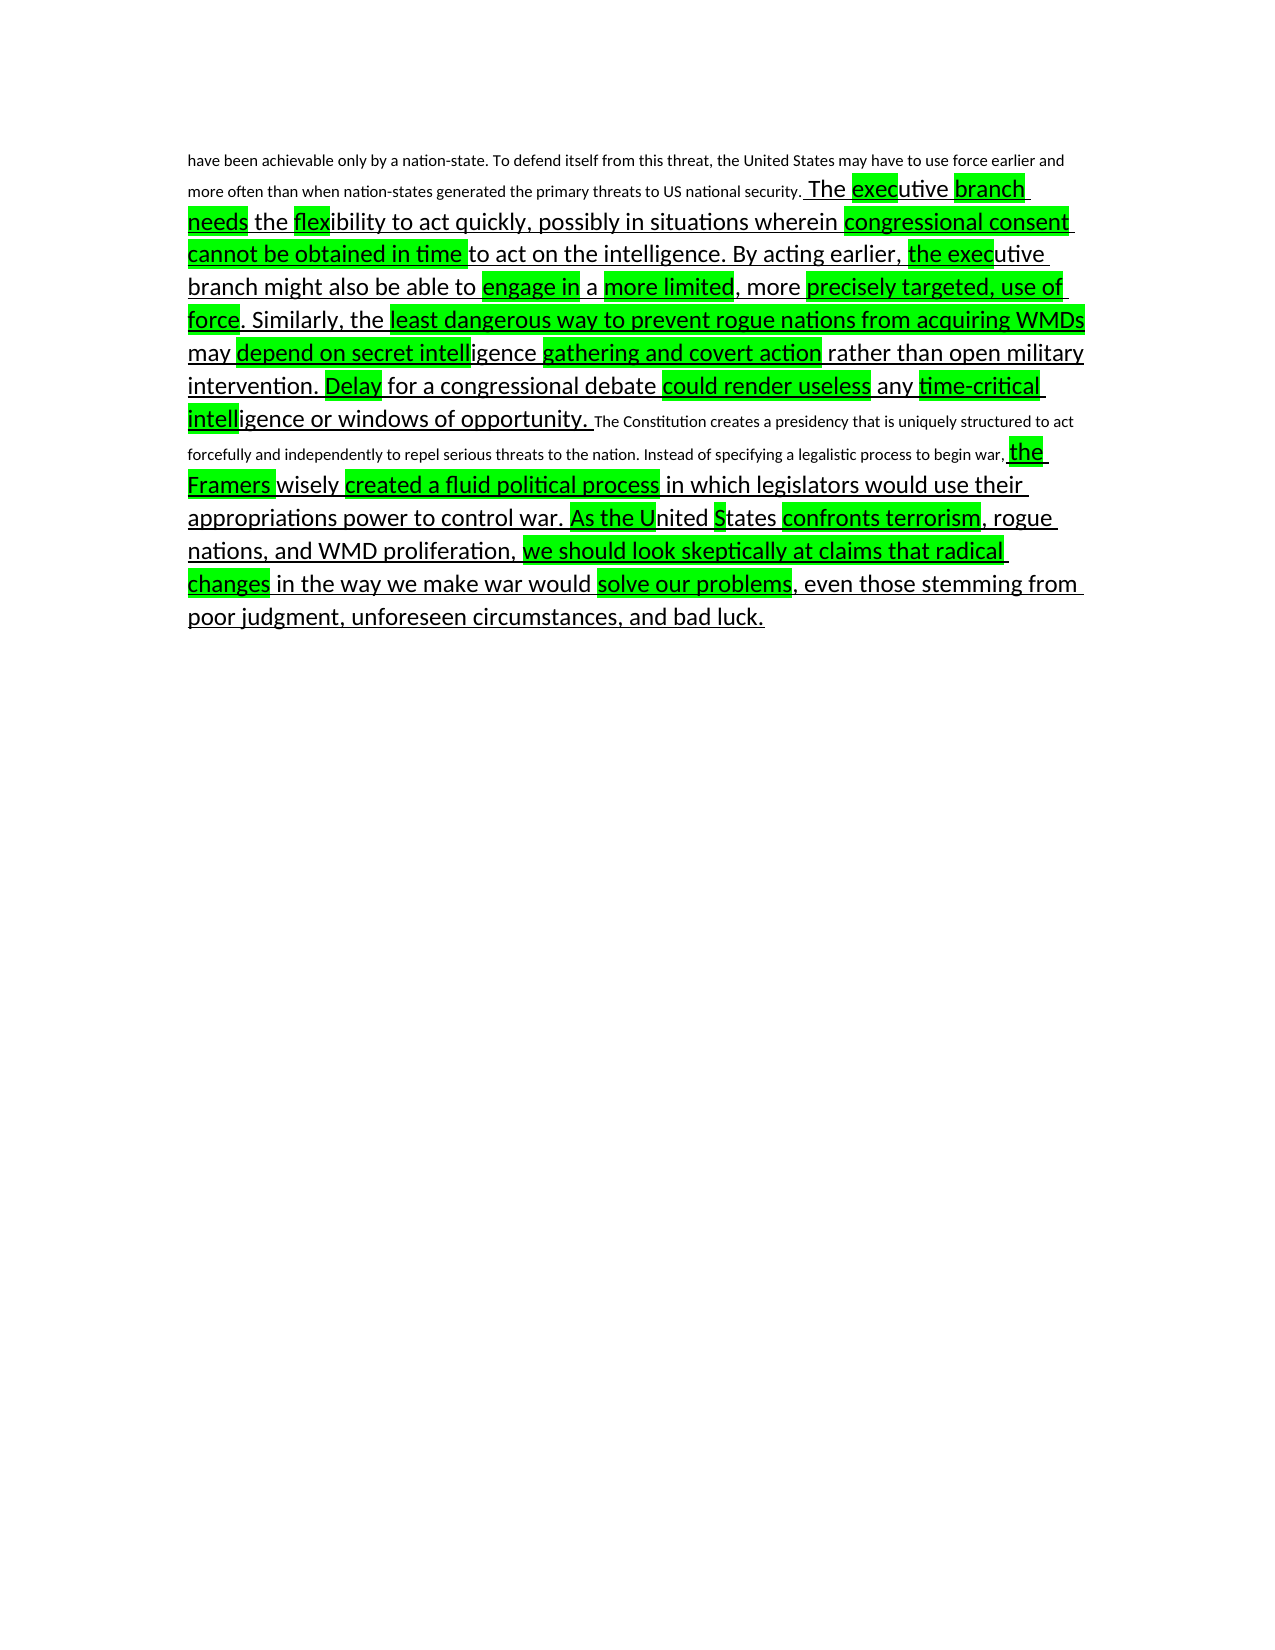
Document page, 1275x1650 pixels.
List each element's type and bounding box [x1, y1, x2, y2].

text [187, 150, 1087, 631]
